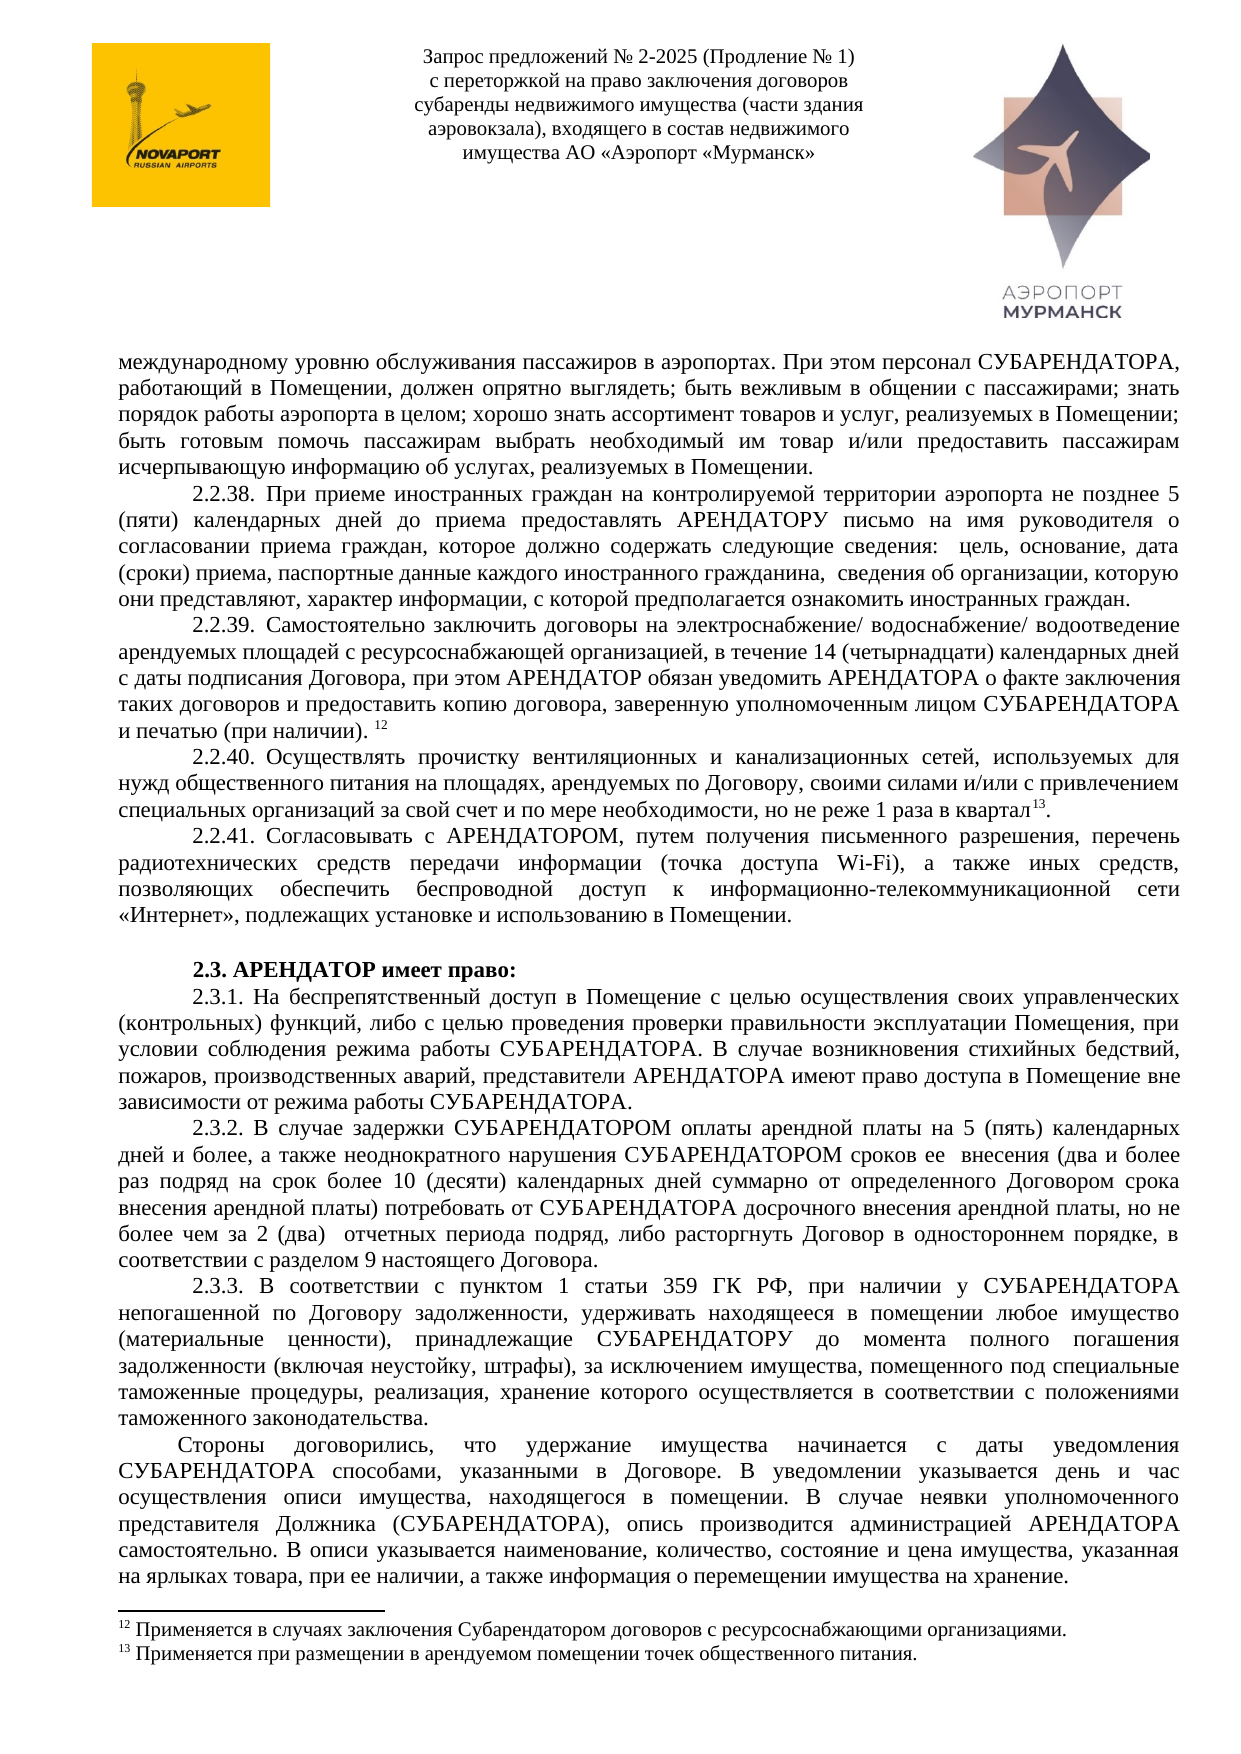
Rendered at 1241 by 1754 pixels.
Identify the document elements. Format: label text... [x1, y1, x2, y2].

text Стороны договорились, что удержание имущества начинается с даты уведомления СУБАРЕНДАТОРА способами, указанными в Договоре. В уведомлении указывается день и час осуществления описи имущества, находящегося в помещении. В случае неявки уполномоченного представителя Должника (СУБАРЕНДАТОРА), опись производится администрацией АРЕНДАТОРА самостоятельно. В описи указывается наименование, количество, состояние и цена имущества, указанная на ярлыках товара, при ее наличии, а также информация о перемещении имущества на хранение. [118, 1431, 1181, 1589]
list 2.3.3. В соответствии с пунктом 1 статьи 359 ГК РФ, при наличии у СУБАРЕНДАТОРА непогашенной по Договору задолженности, удерживать находящееся в помещении любое имущество (материальные ценности), принадлежащие СУБАРЕНДАТОРУ до момента полного погашения задолженности (включая неустойку, штрафы), за исключением имущества, помещенного под специальные таможенные процедуры, реализация, хранение которого осуществляется в соответствии с положениями таможенного законодательства. [118, 1273, 1181, 1431]
list Осуществлять прочистку вентиляционных и канализационных сетей, используемых для нужд общественного питания на площадях, арендуемых по Договору, своими силами и/или с привлечением специальных организаций за свой счет и по мере необходимости, но не реже 1 раза в квартал. [118, 743, 1181, 822]
list При приеме иностранных граждан на контролируемой территории аэропорта не позднее 5 (пяти) календарных дней до приема предоставлять АРЕНДАТОРУ письмо на имя руководителя о согласовании приема граждан, которое должно содержать следующие сведения: цель, основание, дата (сроки) приема, паспортные данные каждого иностранного гражданина, сведения об организации, которую они представляют, характер информации, с которой предполагается ознакомить иностранных граждан. [118, 479, 1181, 611]
picture [91, 43, 270, 207]
picture [971, 43, 1150, 316]
list Согласовывать с АРЕНДАТОРОМ, путем получения письменного разрешения, перечень радиотехнических средств передачи информации (точка доступа Wi-Fi), а также иных средств, позволяющих обеспечить беспроводной доступ к информационно-телекоммуникационной сети «Интернет», подлежащих установке и использованию в Помещении. [118, 822, 1181, 928]
list 2.3.1. На беспрепятственный доступ в Помещение с целью осуществления своих управленческих (контрольных) функций, либо с целью проведения проверки правильности эксплуатации Помещения, при условии соблюдения режима работы СУБАрендатора. В случае возникновения стихийных бедствий, пожаров, производственных аварий, представители АрендАТОРА имеют право доступа в Помещение вне зависимости от режима работы СУБАрендатора. [118, 983, 1181, 1114]
text 2.3. АрендАТОР имеет право: [118, 956, 1181, 983]
list 2.3.2. В случае задержки СУБАрендатором оплаты арендной платы на 5 (пять) календарных дней и более, а также неоднократного нарушения СУБАрендатором сроков ее внесения (два и более раз подряд на срок более 10 (десяти) календарных дней суммарно от определенного Договором срока внесения арендной платы) потребовать от СУБАрендатора досрочного внесения арендной платы, но не более чем за 2 (два) отчетных периода подряд, либо расторгнуть Договор в одностороннем порядке, в соответствии с разделом 9 настоящего Договора. [118, 1114, 1181, 1273]
list Самостоятельно заключить договоры на электроснабжение/ водоснабжение/ водоотведение арендуемых площадей с ресурсоснабжающей организацией, в течение 14 (четырнадцати) календарных дней с даты подписания Договора, при этом АРЕНДАТОР обязан уведомить АРЕНДАТОРА о факте заключения таких договоров и предоставить копию договора, заверенную уполномоченным лицом СУБАРЕНДАТОРА и печатью (при наличии). [118, 611, 1181, 743]
